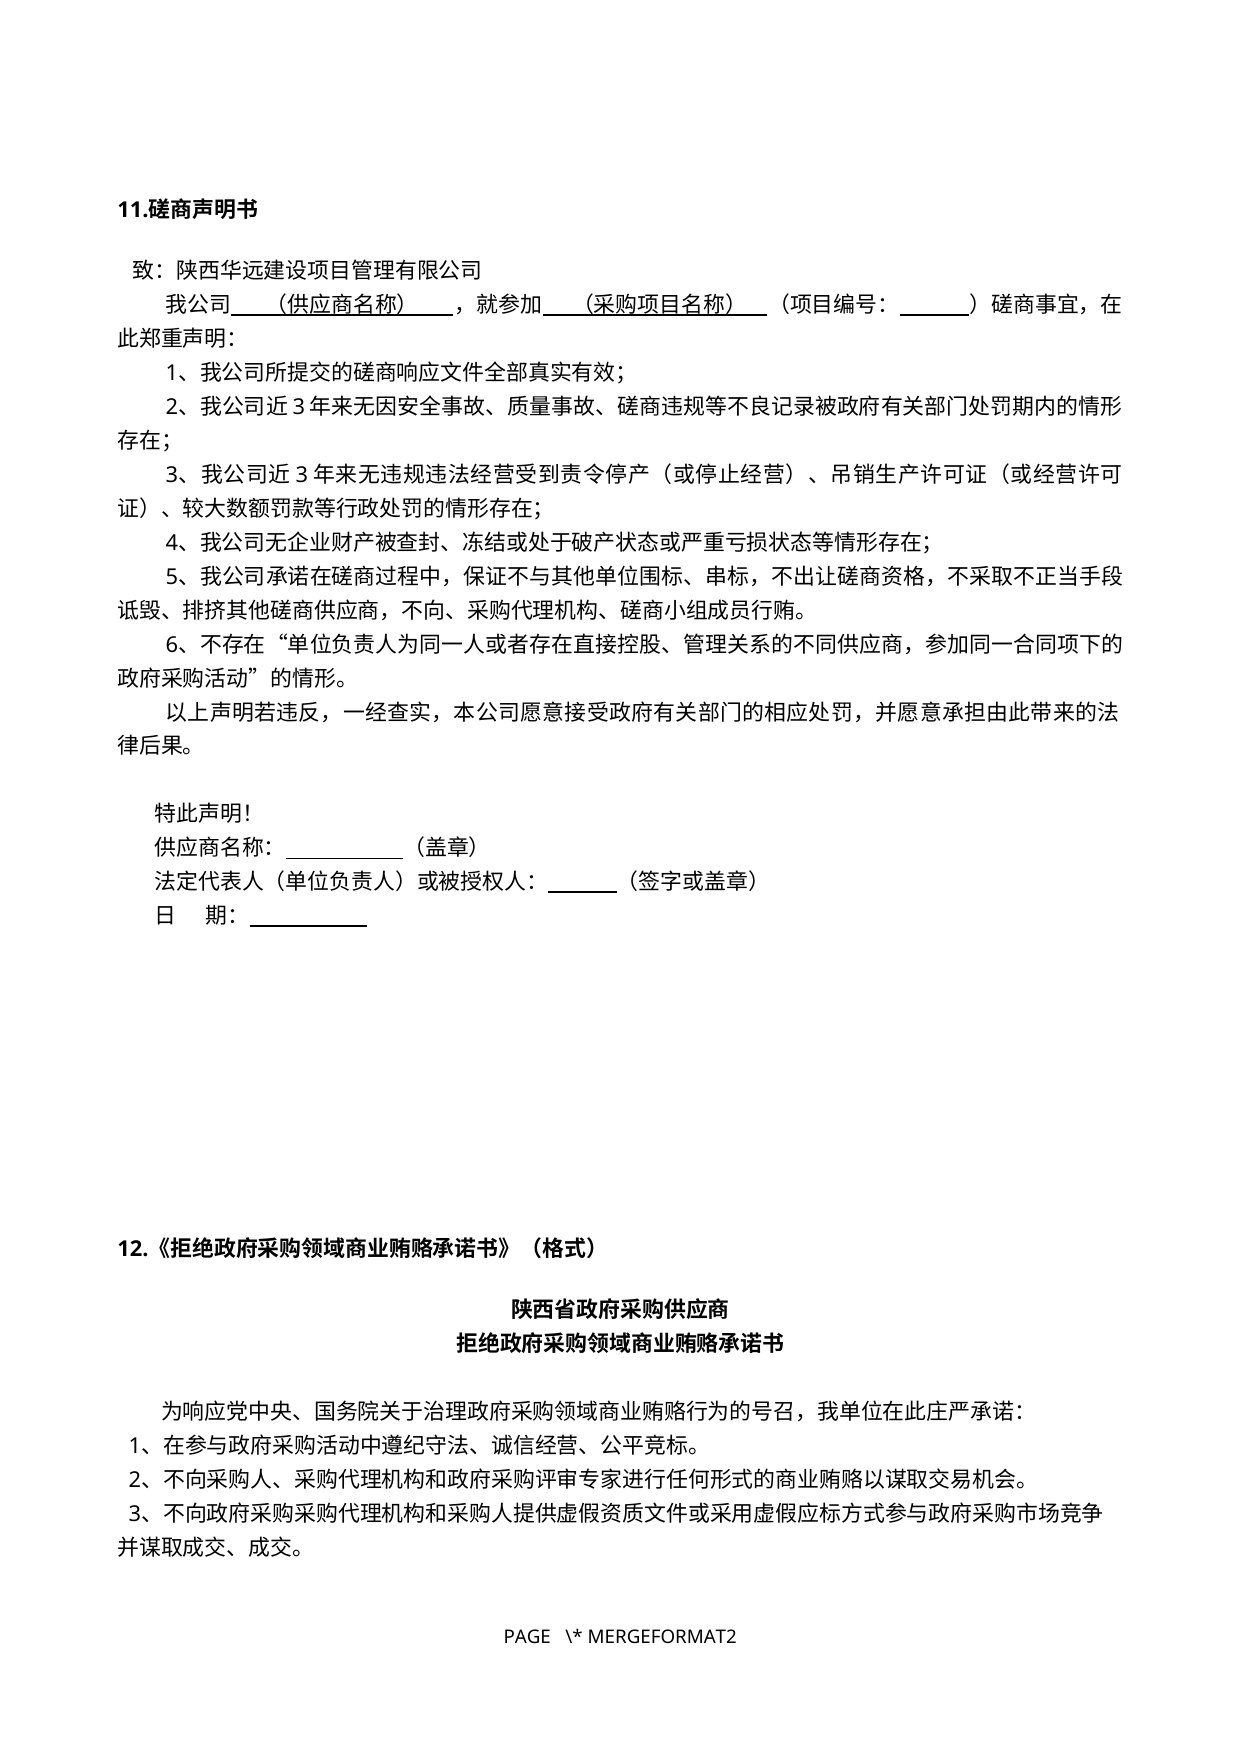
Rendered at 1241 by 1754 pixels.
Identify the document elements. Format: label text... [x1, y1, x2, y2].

subtitle 11.磋商声明书 [117, 191, 1123, 225]
text 供应商名称： （盖章） [117, 829, 1123, 863]
text 6、不存在“单位负责人为同一人或者存在直接控股、管理关系的不同供应商，参加同一合同项下的政府采购活动”的情形。 [117, 626, 1123, 693]
text 致：陕西华远建设项目管理有限公司 [117, 252, 1123, 286]
text 1、我公司所提交的磋商响应文件全部真实有效； [117, 354, 1123, 388]
text 拒绝政府采购领域商业贿赂承诺书 [117, 1325, 1123, 1359]
text 法定代表人（单位负责人）或被授权人： （签字或盖章） [117, 863, 1123, 897]
text 2、我公司近3年来无因安全事故、质量事故、磋商违规等不良记录被政府有关部门处罚期内的情形存在； [117, 388, 1123, 456]
text 我公司 （供应商名称） ，就参加 （采购项目名称） （项目编号： ）磋商事宜，在此郑重声明： [117, 286, 1123, 354]
text 4、我公司无企业财产被查封、冻结或处于破产状态或严重亏损状态等情形存在； [117, 524, 1123, 558]
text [117, 1393, 1123, 1563]
text 陕西省政府采购供应商 [117, 1291, 1123, 1325]
text 特此声明！ [117, 795, 1123, 829]
text 3、我公司近3年来无违规违法经营受到责令停产（或停止经营）、吊销生产许可证（或经营许可证）、较大数额罚款等行政处罚的情形存在； [117, 456, 1123, 524]
subtitle 12.《拒绝政府采购领域商业贿赂承诺书》（格式） [117, 1230, 1123, 1264]
text 以上声明若违反，一经查实，本公司愿意接受政府有关部门的相应处罚，并愿意承担由此带来的法律后果。 [117, 693, 1123, 761]
text 日 期： [117, 897, 1123, 931]
text 5、我公司承诺在磋商过程中，保证不与其他单位围标、串标，不出让磋商资格，不采取不正当手段诋毁、排挤其他磋商供应商，不向、采购代理机构、磋商小组成员行贿。 [117, 558, 1123, 626]
